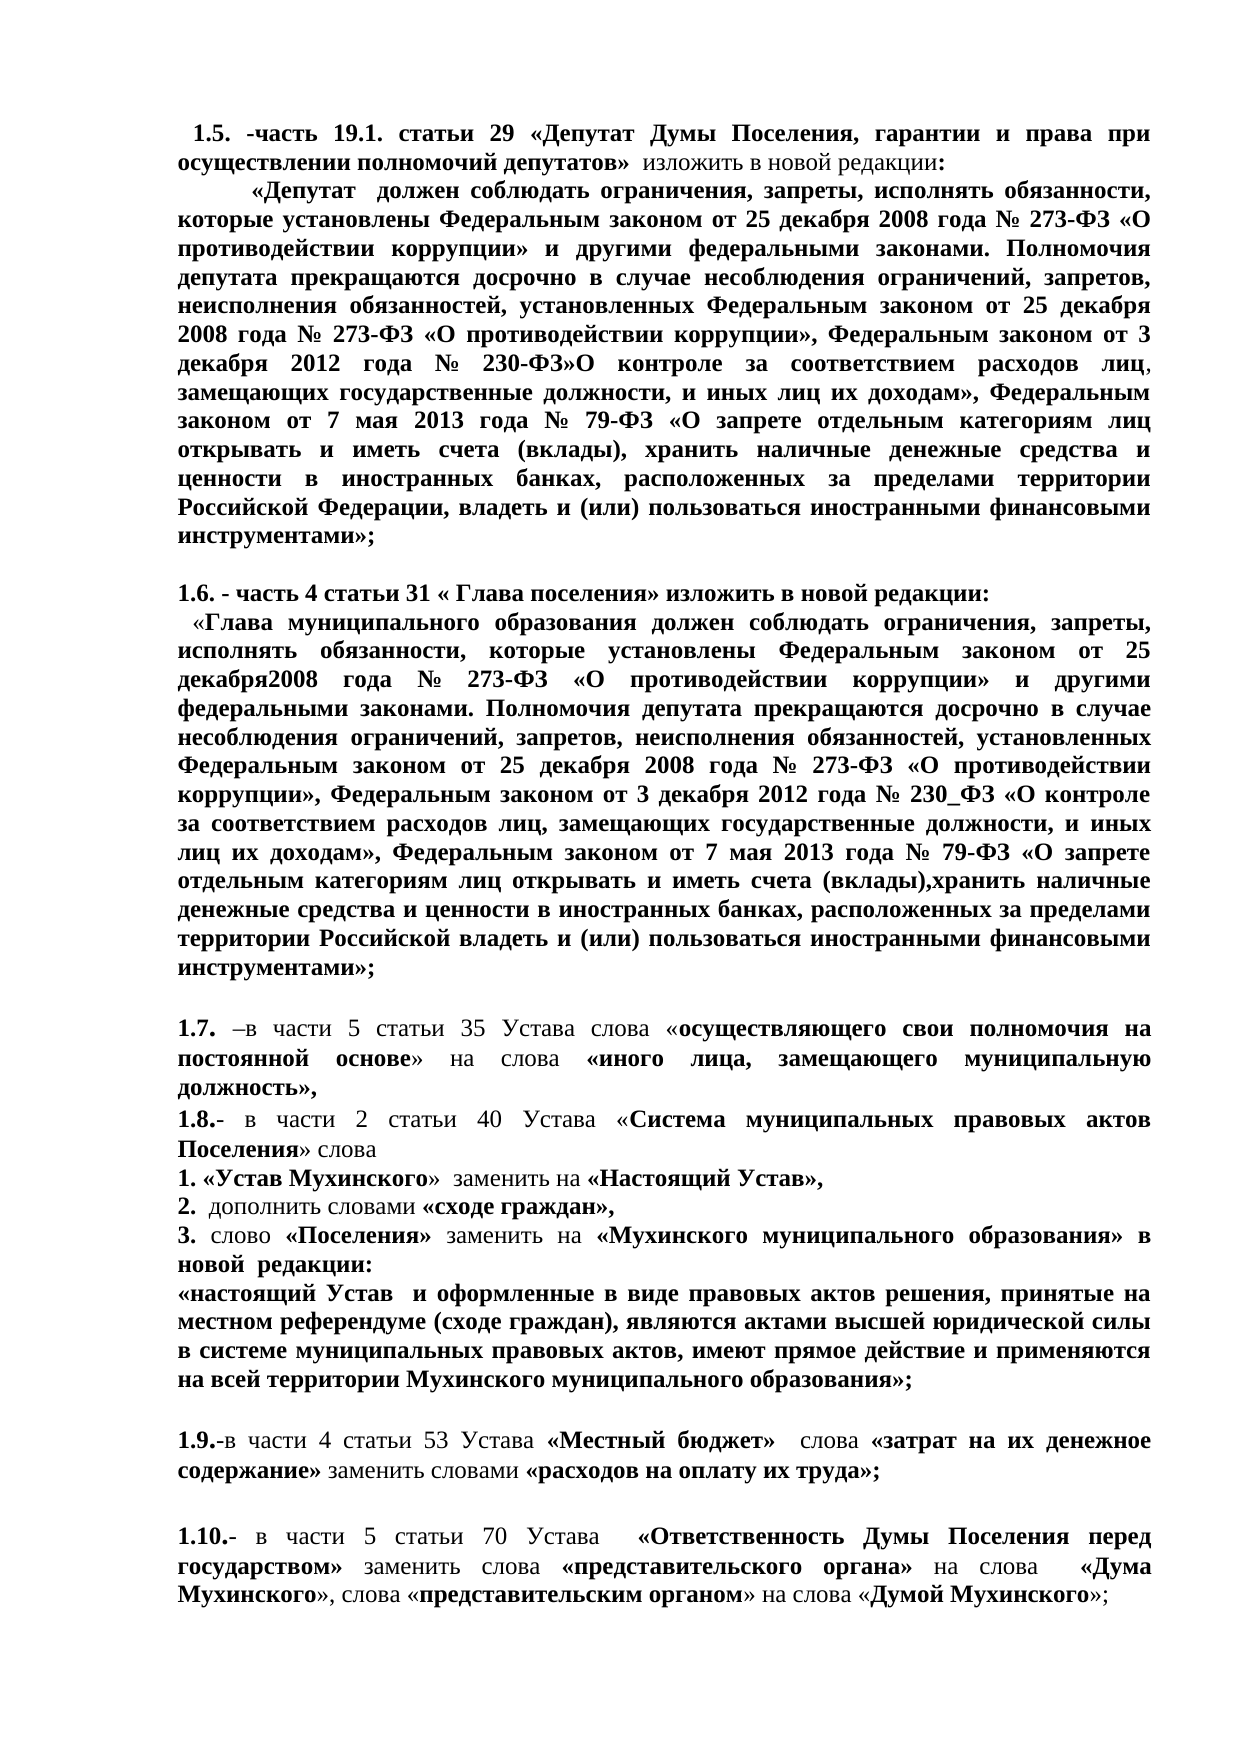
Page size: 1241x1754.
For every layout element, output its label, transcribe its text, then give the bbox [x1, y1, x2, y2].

text 1.6. - часть 4 статьи 31 « Глава поселения» изложить в новой редакции: [177, 578, 1152, 607]
text «настоящий Устав и оформленные в виде правовых актов решения, принятые на местном референдуме (сходе граждан), являются актами высшей юридической силы в системе муниципальных правовых актов, имеют прямое действие и применяются на всей территории Мухинского муниципального образования»; [177, 1278, 1152, 1393]
text 1.7. –в части 5 статьи 35 Устава слова «осуществляющего свои полномочия на постоянной основе» на слова «иного лица, замещающего муниципальную должность», [177, 1009, 1152, 1100]
text «Глава муниципального образования должен соблюдать ограничения, запреты, исполнять обязанности, которые установлены Федеральным законом от 25 декабря2008 года № 273-ФЗ «О противодействии коррупции» и другими федеральными законами. Полномочия депутата прекращаются досрочно в случае несоблюдения ограничений, запретов, неисполнения обязанностей, установленных Федеральным законом от 25 декабря 2008 года № 273-ФЗ «О противодействии коррупции», Федеральным законом от 3 декабря 2012 года № 230_ФЗ «О контроле за соответствием расходов лиц, замещающих государственные должности, и иных лиц их доходам», Федеральным законом от 7 мая 2013 года № 79-ФЗ «О запрете отдельным категориям лиц открывать и иметь счета (вклады),хранить наличные денежные средства и ценности в иностранных банках, расположенных за пределами территории Российской владеть и (или) пользоваться иностранными финансовыми инструментами»; [177, 607, 1152, 981]
text 1.8.- в части 2 статьи 40 Устава «Система муниципальных правовых актов Поселения» слова [177, 1100, 1152, 1163]
text 2. дополнить словами «сходе граждан», [177, 1191, 1152, 1220]
text «Депутат должен соблюдать ограничения, запреты, исполнять обязанности, которые установлены Федеральным законом от 25 декабря 2008 года № 273-ФЗ «О противодействии коррупции» и другими федеральными законами. Полномочия депутата прекращаются досрочно в случае несоблюдения ограничений, запретов, неисполнения обязанностей, установленных Федеральным законом от 25 декабря 2008 года № 273-ФЗ «О противодействии коррупции», Федеральным законом от 3 декабря 2012 года № 230-ФЗ»О контроле за соответствием расходов лиц, замещающих государственные должности, и иных лиц их доходам», Федеральным законом от 7 мая 2013 года № 79-ФЗ «О запрете отдельным категориям лиц открывать и иметь счета (вклады), хранить наличные денежные средства и ценности в иностранных банках, расположенных за пределами территории Российской Федерации, владеть и (или) пользоваться иностранными финансовыми инструментами»; [177, 176, 1152, 549]
text 1.5. -часть 19.1. статьи 29 «Депутат Думы Поселения, гарантии и права при осуществлении полномочий депутатов» изложить в новой редакции: [177, 118, 1152, 176]
text 3. слово «Поселения» заменить на «Мухинского муниципального образования» в новой редакции: [177, 1220, 1152, 1278]
text 1.10.- в части 5 статьи 70 Устава «Ответственность Думы Поселения перед государством» заменить слова «представительского органа» на слова «Дума Мухинского», слова «представительским органом» на слова «Думой Мухинского»; [177, 1517, 1152, 1608]
text 1. «Устав Мухинского» заменить на «Настоящий Устав», [177, 1163, 1152, 1191]
text 1.9.-в части 4 статьи 53 Устава «Местный бюджет» слова «затрат на их денежное содержание» заменить словами «расходов на оплату их труда»; [177, 1421, 1152, 1484]
